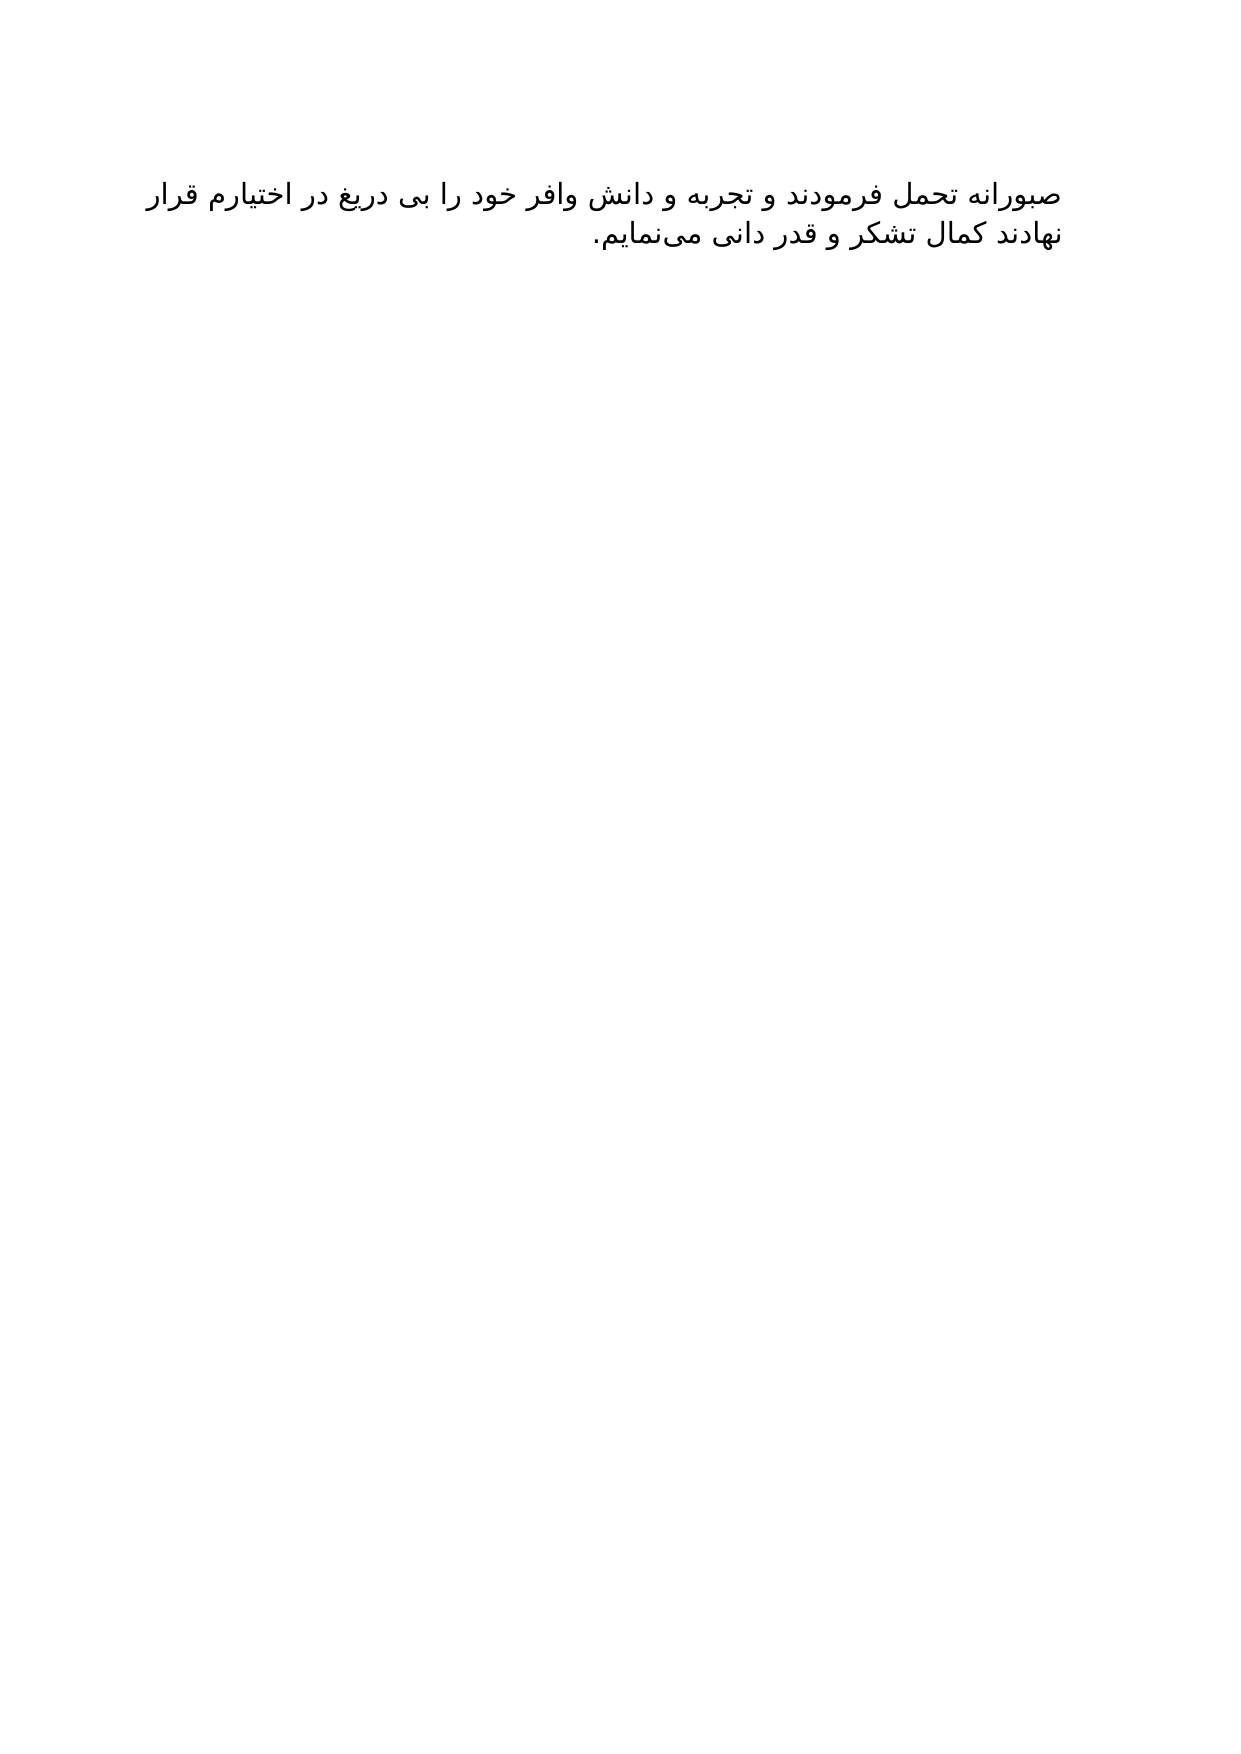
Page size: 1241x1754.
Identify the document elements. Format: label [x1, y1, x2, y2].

text [118, 177, 1063, 250]
